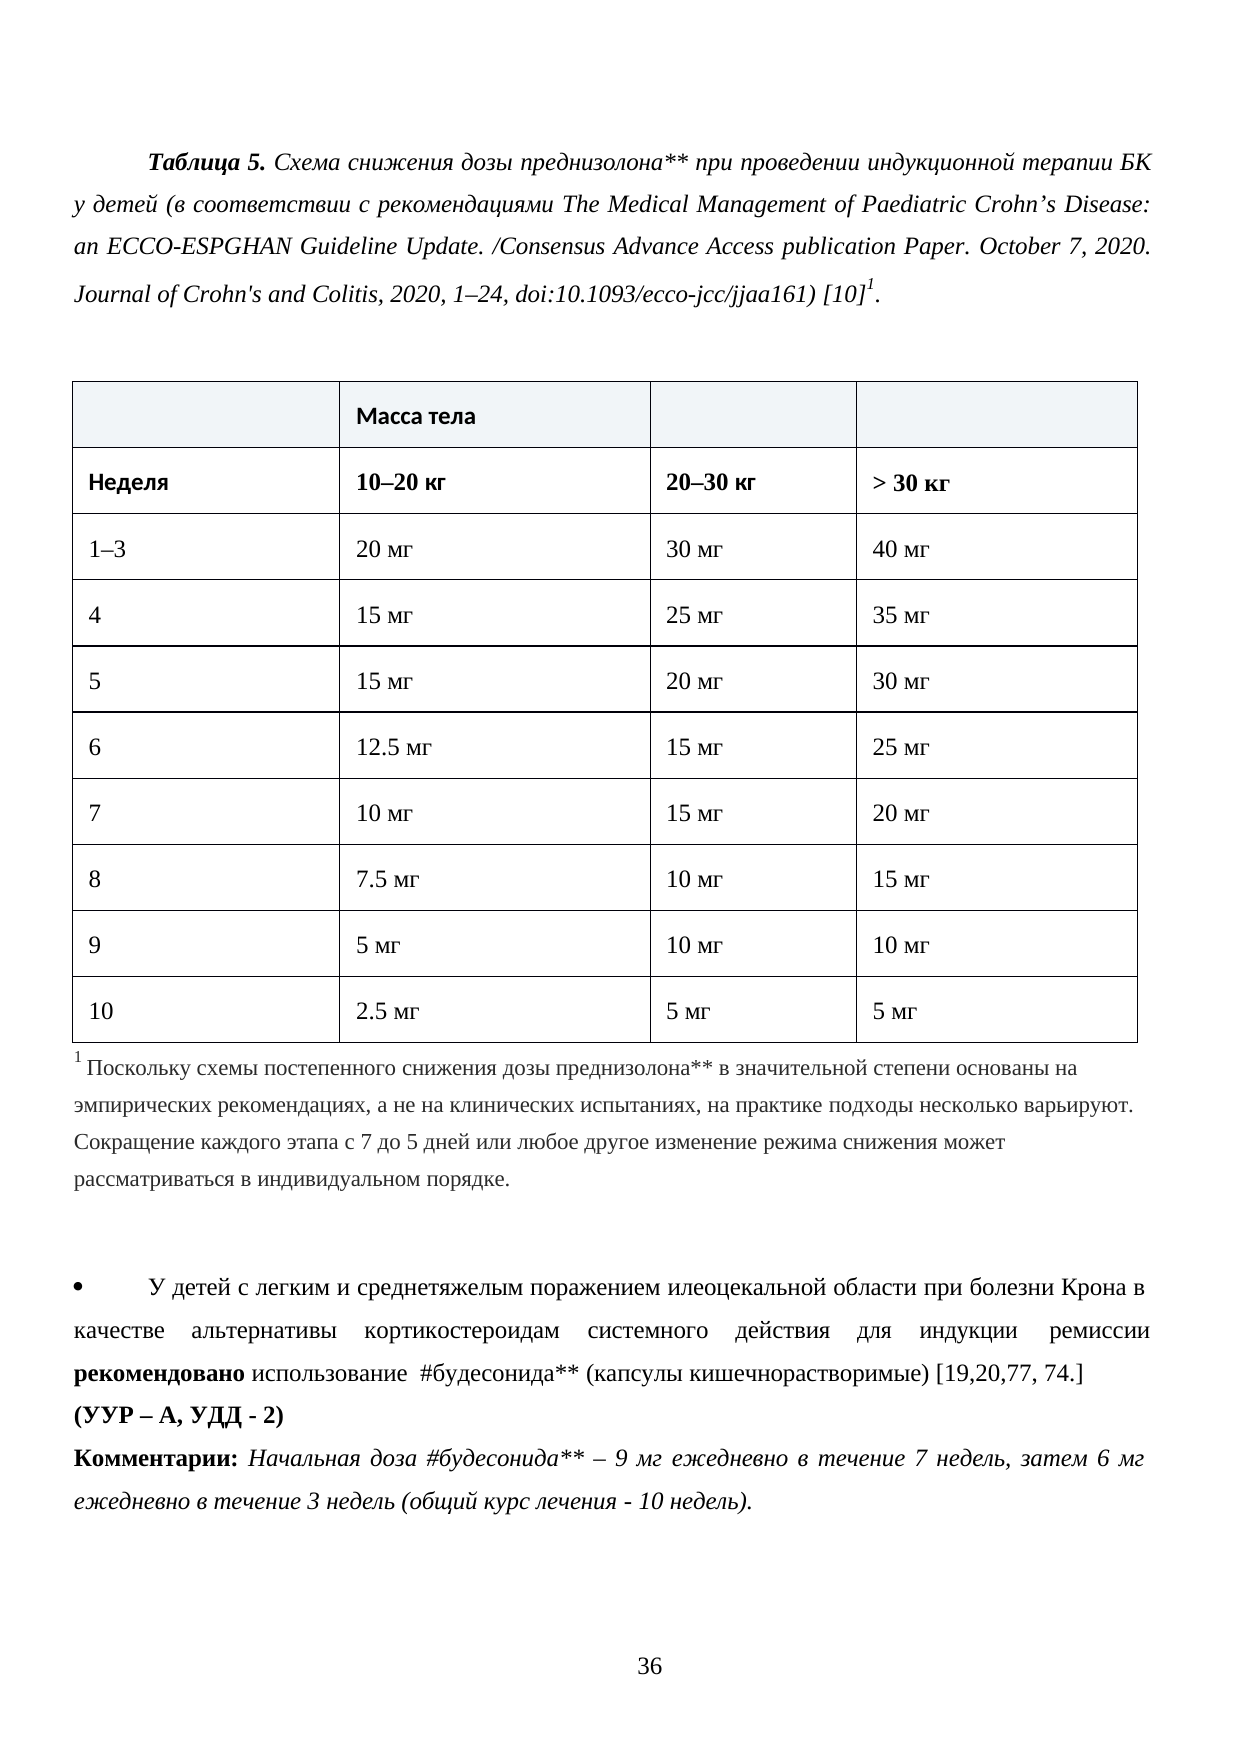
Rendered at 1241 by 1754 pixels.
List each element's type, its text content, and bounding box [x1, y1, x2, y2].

table_cell 1–3 [73, 514, 339, 579]
table_cell 4 [73, 580, 339, 645]
table_cell 5 мг [857, 977, 1137, 1042]
table_cell 9 [73, 911, 339, 976]
table_header [857, 382, 1137, 447]
table_cell 35 мг [857, 580, 1137, 645]
table_header [651, 382, 856, 447]
table_cell 10 [73, 977, 339, 1042]
table_cell 10 мг [651, 911, 856, 976]
table_cell 12.5 мг [340, 713, 650, 777]
table_cell 10 мг [340, 779, 650, 843]
table_cell 25 мг [857, 713, 1137, 777]
table_cell 10 мг [857, 911, 1137, 976]
table_cell 5 [73, 647, 339, 711]
table_cell 30 мг [651, 514, 856, 579]
table_cell 15 мг [651, 779, 856, 843]
table_cell 20 мг [651, 647, 856, 711]
table_cell > 30 кг [857, 448, 1137, 513]
table_cell 20 мг [857, 779, 1137, 843]
table_cell 15 мг [857, 845, 1137, 909]
text Таблица 5. Схема снижения дозы преднизолона** при проведении индукционной терапии БК у детей (в соответствии с рекомендациями The Medical Management of Paediatric Crohn’s Disease: an ECCO-ESPGHAN Guideline Update. /Consensus Advance Access publication Paper. October 7, 2020. Journal of Crohn's and Colitis, 2020, 1–24, doi:10.1093/ecco-jcc/jjaa161) [10]1. [74, 147, 1152, 308]
table_cell 20–30 кг [651, 448, 856, 513]
table_cell 40 мг [857, 514, 1137, 579]
table_header [73, 382, 339, 447]
table_cell 10–20 кг [340, 448, 650, 513]
table_cell 10 мг [651, 845, 856, 909]
table_cell 8 [73, 845, 339, 909]
table_cell 30 мг [857, 647, 1137, 711]
table_cell 20 мг [340, 514, 650, 579]
table_cell 2.5 мг [340, 977, 650, 1042]
table_cell 6 [73, 713, 339, 777]
table_cell 7.5 мг [340, 845, 650, 909]
text Комментарии: Начальная доза #будесонида** – 9 мг ежедневно в течение 7 недель, затем 6 мг ежедневно в течение 3 недель (общий курс лечения - 10 недель). [74, 1443, 1151, 1515]
table_cell Неделя [73, 448, 339, 513]
list У детей с легким и среднетяжелым поражением илеоцекальной области при болезни Крона в качестве альтернативы кортикостероидам системного действия для индукции ремиссии рекомендовано использование #будесонида** (капсулы кишечнорастворимые) [19,20,77, 74.] (УУР – А, УДД - 2) [74, 1272, 1151, 1429]
table_cell 7 [73, 779, 339, 843]
table_cell 15 мг [651, 713, 856, 777]
table_cell 5 мг [651, 977, 856, 1042]
table_header Масса тела [340, 382, 650, 447]
text 1 Поскольку схемы постепенного снижения дозы преднизолона** в значительной степени основаны на эмпирических рекомендациях, а не на клинических испытаниях, на практике подходы несколько варьируют. Сокращение каждого этапа с 7 до 5 дней или любое другое изменение режима снижения может рассматриваться в индивидуальном порядке. [74, 1047, 1136, 1191]
table_cell 15 мг [340, 580, 650, 645]
table_cell 25 мг [651, 580, 856, 645]
table_cell 15 мг [340, 647, 650, 711]
table_cell 5 мг [340, 911, 650, 976]
